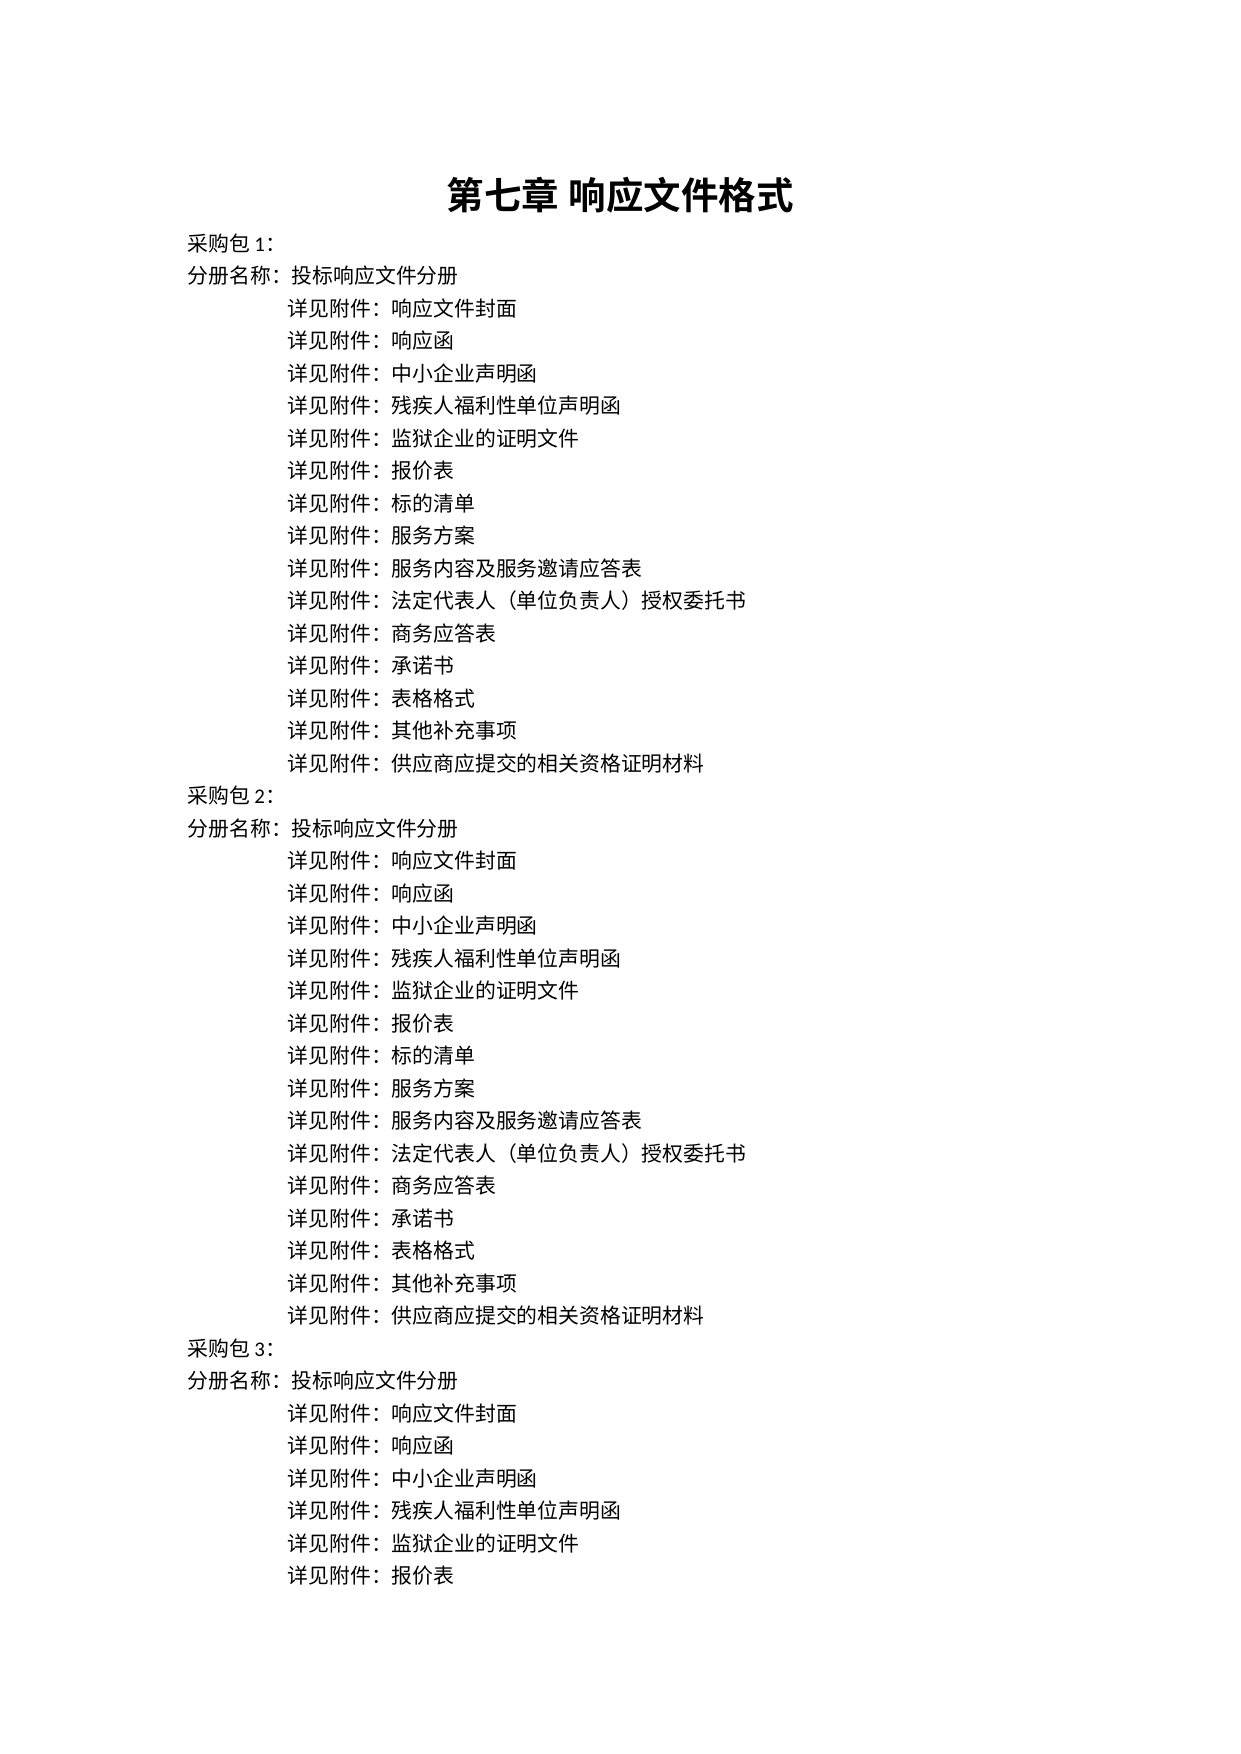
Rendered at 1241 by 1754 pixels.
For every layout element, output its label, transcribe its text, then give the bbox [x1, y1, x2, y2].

text 详见附件：报价表 [187, 454, 1053, 487]
text 详见附件：监狱企业的证明文件 [187, 422, 1053, 454]
text 详见附件：服务内容及服务邀请应答表 [187, 552, 1053, 584]
text 详见附件：其他补充事项 [187, 1267, 1053, 1299]
text 详见附件：标的清单 [187, 1039, 1053, 1072]
text 详见附件：监狱企业的证明文件 [187, 974, 1053, 1007]
text 详见附件：承诺书 [187, 1202, 1053, 1234]
text 详见附件：残疾人福利性单位声明函 [187, 942, 1053, 974]
text 分册名称：投标响应文件分册 [187, 1364, 1053, 1397]
text 详见附件：商务应答表 [187, 617, 1053, 649]
text 详见附件：响应文件封面 [187, 844, 1053, 877]
text 详见附件：中小企业声明函 [187, 1462, 1053, 1494]
text 详见附件：响应文件封面 [187, 1397, 1053, 1429]
text 详见附件：响应函 [187, 877, 1053, 909]
text 详见附件：残疾人福利性单位声明函 [187, 389, 1053, 422]
text 详见附件：服务方案 [187, 519, 1053, 552]
text 详见附件：表格格式 [187, 1234, 1053, 1267]
text 详见附件：报价表 [187, 1007, 1053, 1039]
text 详见附件：响应文件封面 [187, 292, 1053, 324]
text 详见附件：服务内容及服务邀请应答表 [187, 1104, 1053, 1137]
text 详见附件：表格格式 [187, 682, 1053, 714]
text 详见附件：承诺书 [187, 649, 1053, 682]
text 详见附件：中小企业声明函 [187, 357, 1053, 389]
text 详见附件：法定代表人（单位负责人）授权委托书 [187, 1137, 1053, 1169]
text 详见附件：供应商应提交的相关资格证明材料 [187, 747, 1053, 779]
text 详见附件：残疾人福利性单位声明函 [187, 1494, 1053, 1527]
text 详见附件：响应函 [187, 324, 1053, 357]
text 详见附件：监狱企业的证明文件 [187, 1527, 1053, 1559]
text 详见附件：服务方案 [187, 1072, 1053, 1104]
text 详见附件：报价表 [187, 1559, 1053, 1592]
text 详见附件：供应商应提交的相关资格证明材料 [187, 1299, 1053, 1332]
text 分册名称：投标响应文件分册 [187, 259, 1053, 292]
text 第七章 响应文件格式 [187, 162, 1053, 227]
text 详见附件：中小企业声明函 [187, 909, 1053, 942]
text 采购包1： [187, 227, 1053, 259]
text 详见附件：其他补充事项 [187, 714, 1053, 747]
text 详见附件：商务应答表 [187, 1169, 1053, 1202]
text 详见附件：响应函 [187, 1429, 1053, 1462]
text 详见附件：标的清单 [187, 487, 1053, 519]
text 采购包3： [187, 1332, 1053, 1364]
text 分册名称：投标响应文件分册 [187, 812, 1053, 844]
text 采购包2： [187, 779, 1053, 812]
text 详见附件：法定代表人（单位负责人）授权委托书 [187, 584, 1053, 617]
